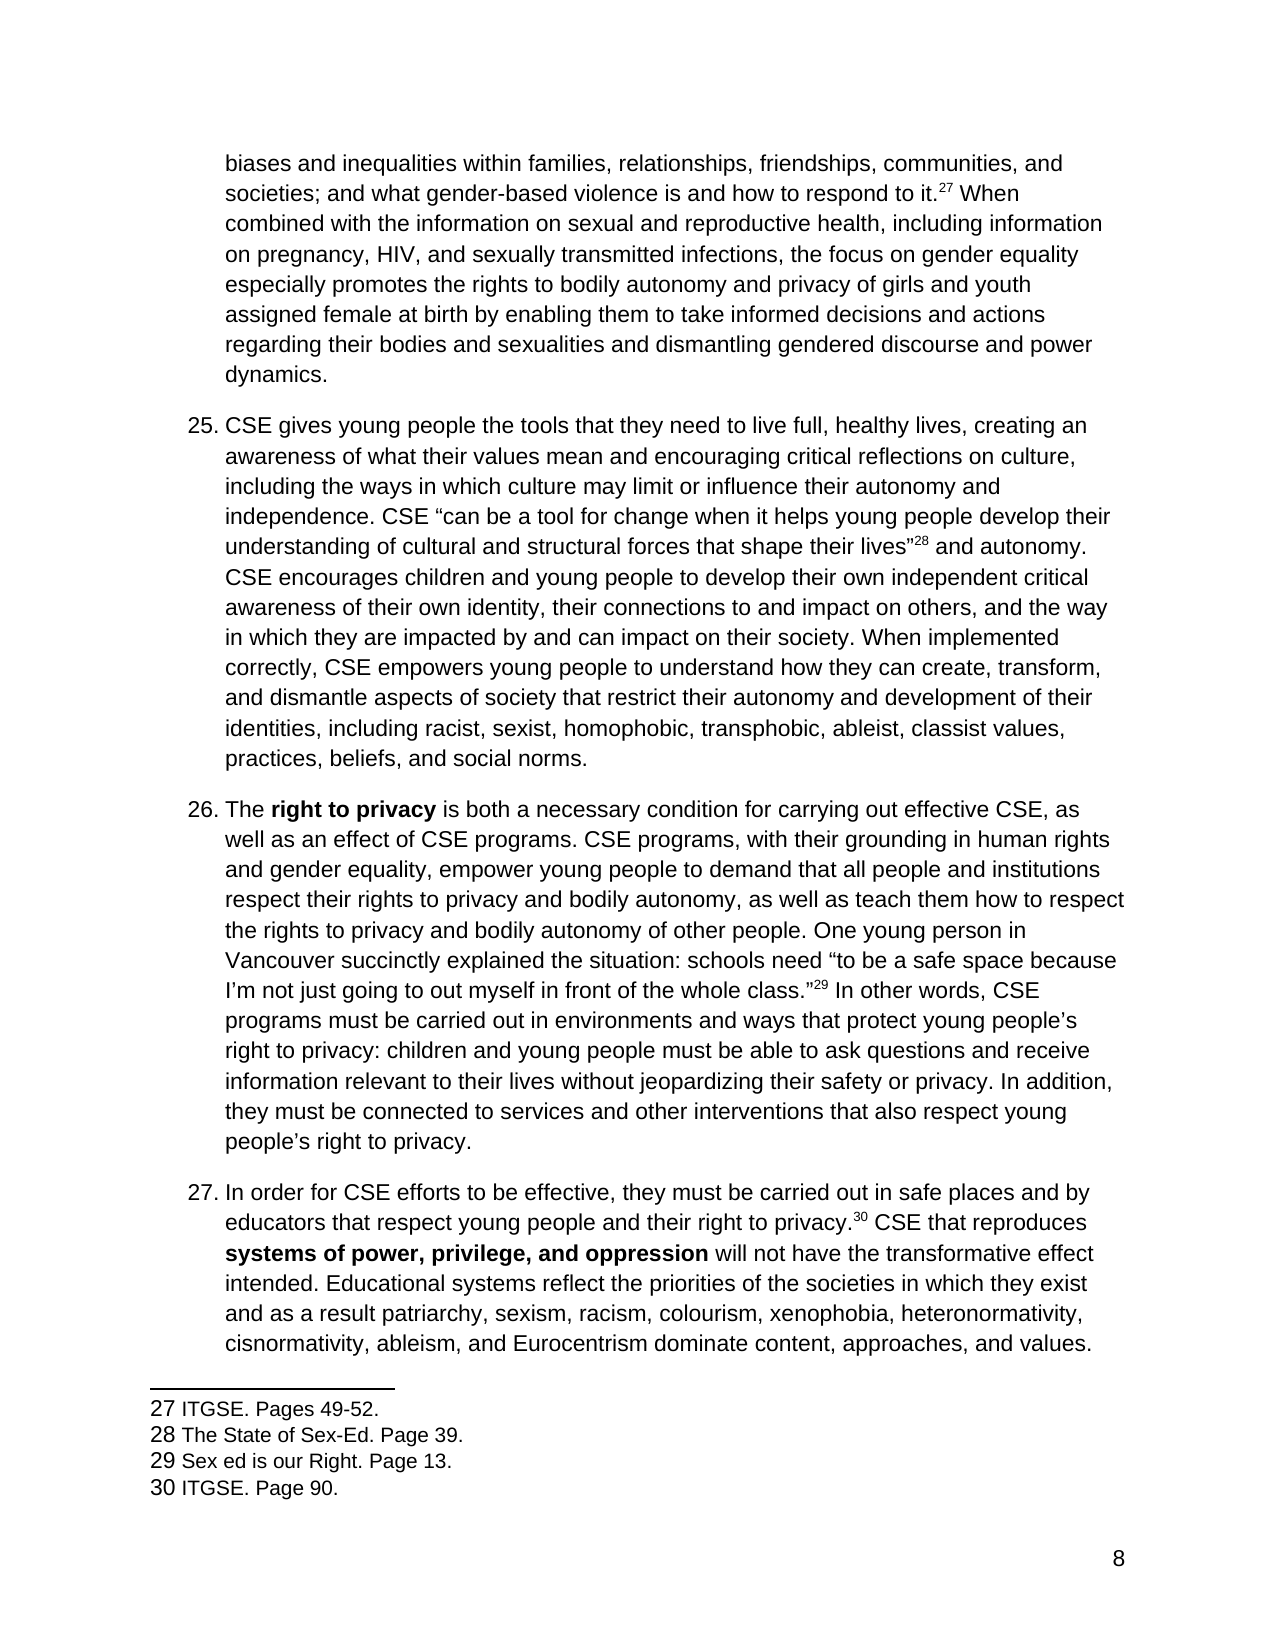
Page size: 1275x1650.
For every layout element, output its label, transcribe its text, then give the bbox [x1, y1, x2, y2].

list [187, 1179, 1125, 1357]
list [187, 150, 1125, 388]
list CSE gives young people the tools that they need to live full, healthy lives, creating an awareness of what their values mean and encouraging critical reflections on culture, including the ways in which culture may limit or influence their autonomy and independence. CSE “can be a tool for change when it helps young people develop their understanding of cultural and structural forces that shape their lives” and autonomy. CSE encourages children and young people to develop their own independent critical awareness of their own identity, their connections to and impact on others, and the way in which they are impacted by and can impact on their society. When implemented correctly, CSE empowers young people to understand how they can create, transform, and dismantle aspects of society that restrict their autonomy and development of their identities, including racist, sexist, homophobic, transphobic, ableist, classist values, practices, beliefs, and social norms. [187, 412, 1125, 771]
list The right to privacy is both a necessary condition for carrying out effective CSE, as well as an effect of CSE programs. CSE programs, with their grounding in human rights and gender equality, empower young people to demand that all people and institutions respect their rights to privacy and bodily autonomy, as well as teach them how to respect the rights to privacy and bodily autonomy of other people. One young person in Vancouver succinctly explained the situation: schools need “to be a safe space because I’m not just going to out myself in front of the whole class.” In other words, CSE programs must be carried out in environments and ways that protect young people’s right to privacy: children and young people must be able to ask questions and receive information relevant to their lives without jeopardizing their safety or privacy. In addition, they must be connected to services and other interventions that also respect young people’s right to privacy. [187, 796, 1125, 1154]
